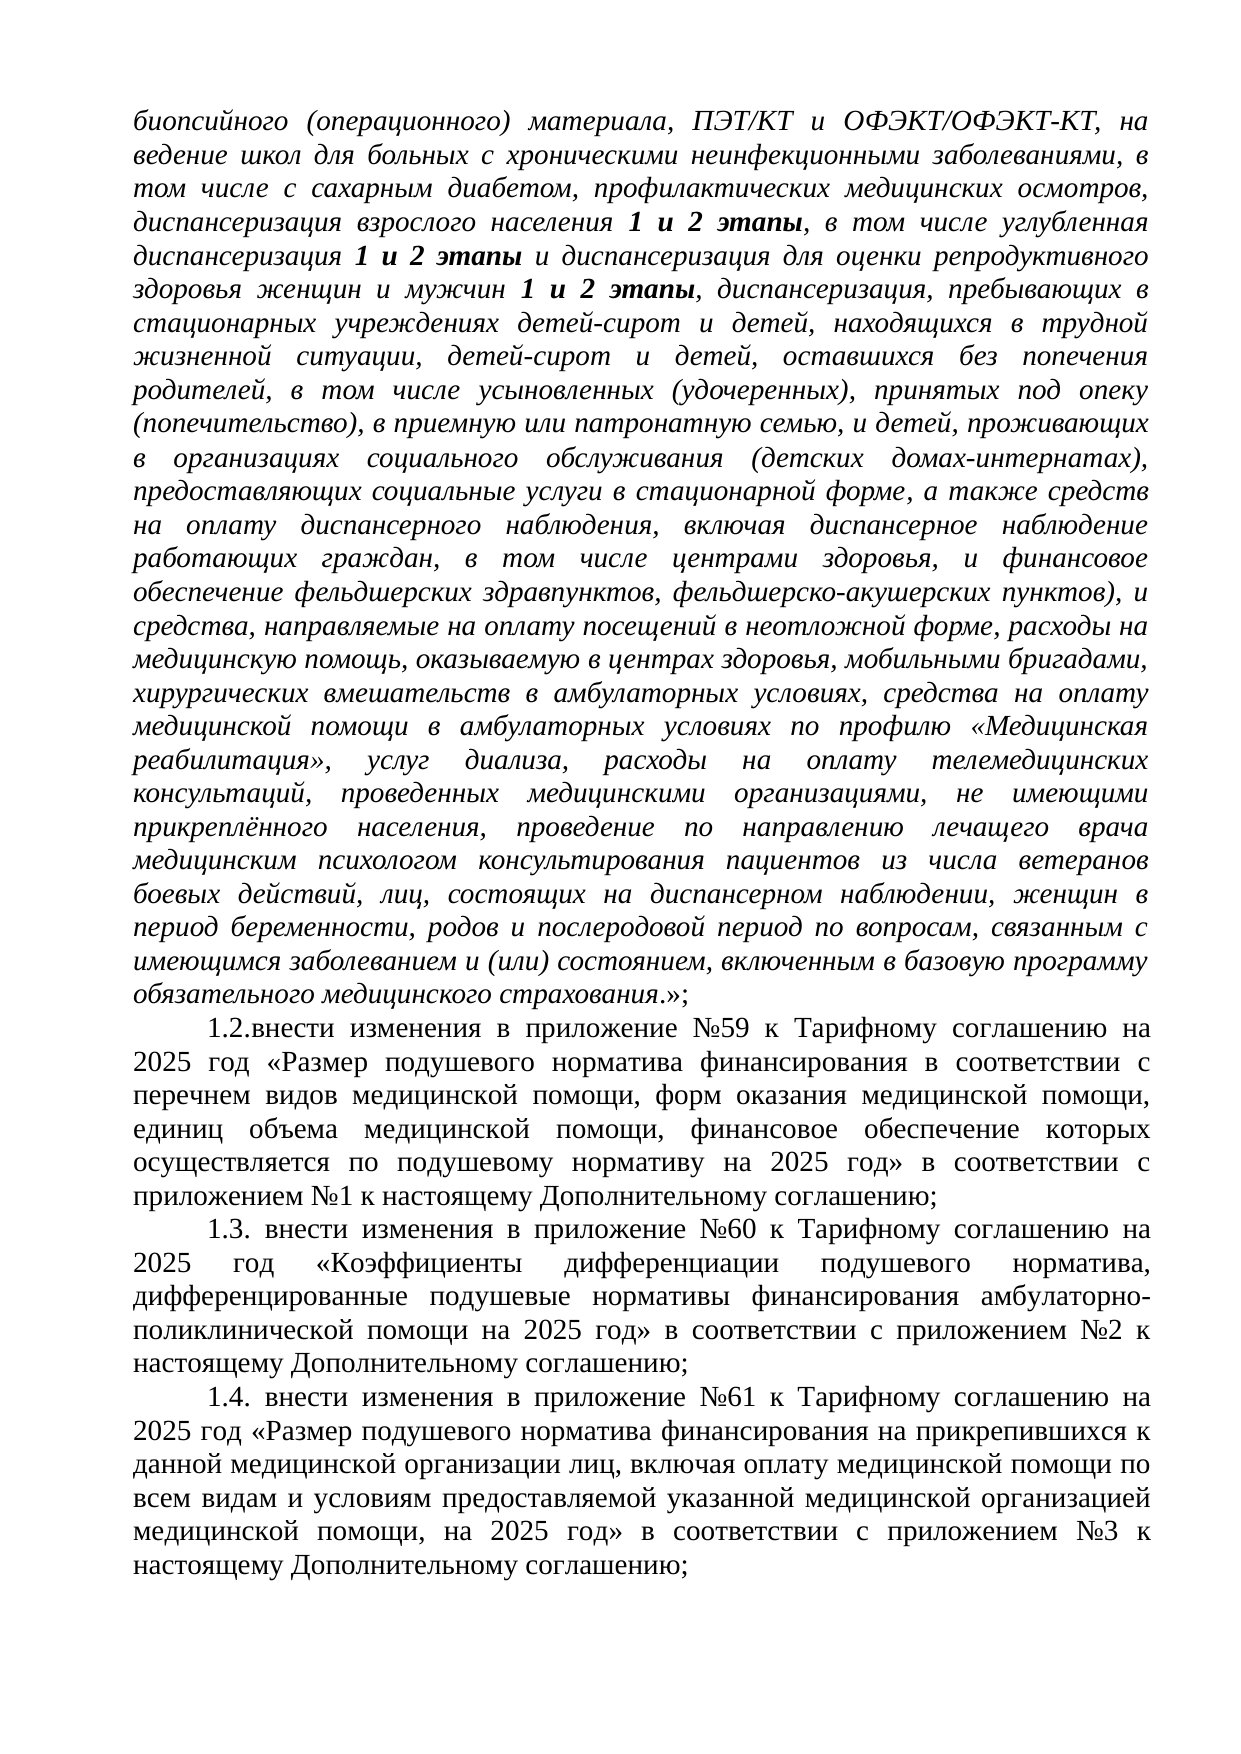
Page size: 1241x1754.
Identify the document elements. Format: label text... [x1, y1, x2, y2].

list внести изменения в приложение №59 к Тарифному соглашению на 2025 год «Размер подушевого норматива финансирования в соответствии с перечнем видов медицинской помощи, форм оказания медицинской помощи, единиц объема медицинской помощи, финансовое обеспечение которых осуществляется по подушевому нормативу на 2025 год» в соответствии с приложением №1 к настоящему Дополнительному соглашению; [133, 1010, 1152, 1211]
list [133, 103, 1152, 1010]
list внести изменения в приложение №61 к Тарифному соглашению на 2025 год «Размер подушевого норматива финансирования на прикрепившихся к данной медицинской организации лиц, включая оплату медицинской помощи по всем видам и условиям предоставляемой указанной медицинской организацией медицинской помощи, на 2025 год» в соответствии с приложением №3 к настоящему Дополнительному соглашению; [133, 1379, 1152, 1580]
list внести изменения в приложение №60 к Тарифному соглашению на 2025 год «Коэффициенты дифференциации подушевого норматива, дифференцированные подушевые нормативы финансирования амбулаторно-поликлинической помощи на 2025 год» в соответствии с приложением №2 к настоящему Дополнительному соглашению; [133, 1211, 1152, 1379]
